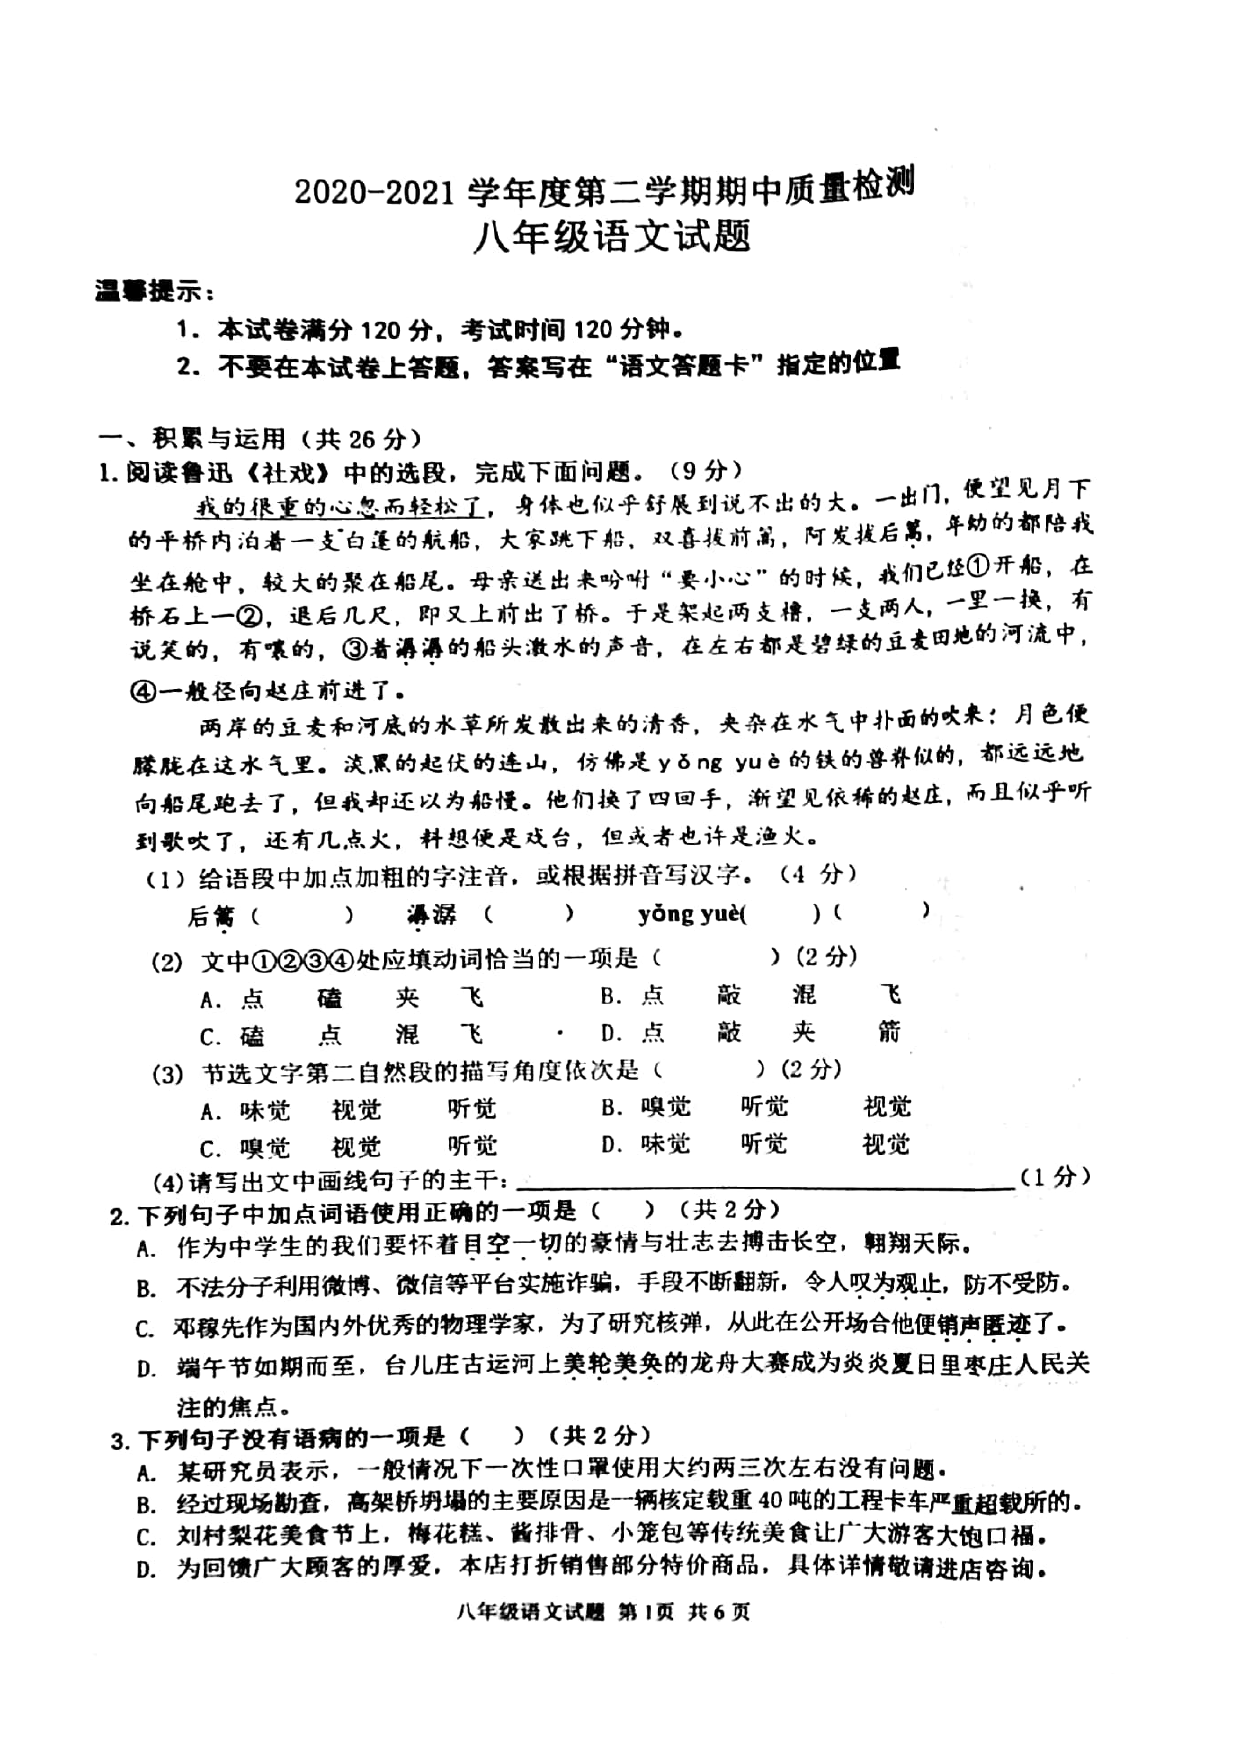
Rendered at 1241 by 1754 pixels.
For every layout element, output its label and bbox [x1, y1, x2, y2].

picture [75, 80, 1129, 1674]
